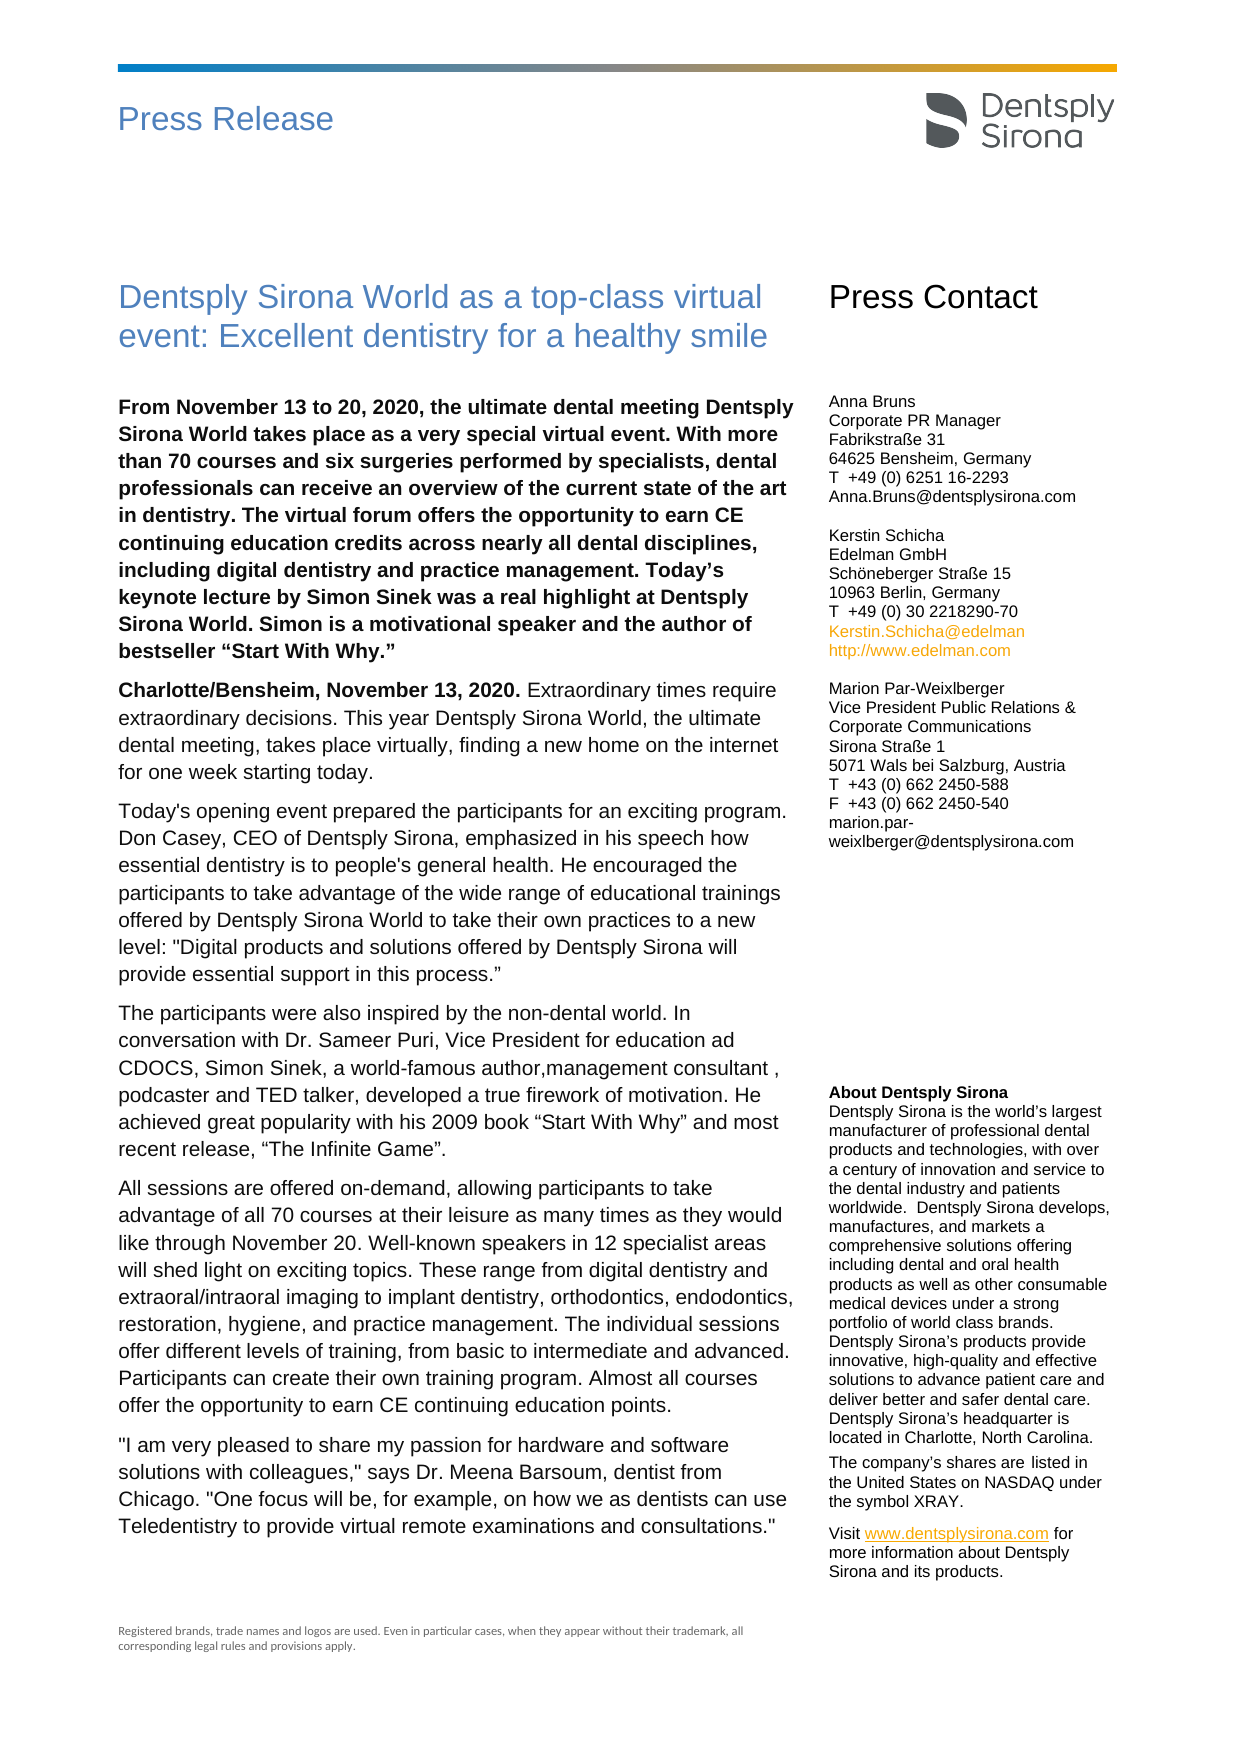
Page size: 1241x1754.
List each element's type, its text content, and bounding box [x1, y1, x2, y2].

text Charlotte/Bensheim, November 13, 2020. Extraordinary times require extraordinary decisions. This year Dentsply Sirona World, the ultimate dental meeting, takes place virtually, finding a new home on the internet for one week starting today. [118, 675, 798, 783]
picture [117, 59, 1118, 78]
picture [926, 93, 1115, 148]
text Dentsply Sirona World as a top-class virtual event: Excellent dentistry for a healthy smile [118, 277, 798, 354]
text All sessions are offered on-demand, allowing participants to take advantage of all 70 courses at their leisure as many times as they would like through November 20. Well-known speakers in 12 specialist areas will shed light on exciting topics. These range from digital dentistry and extraoral/intraoral imaging to implant dentistry, orthodontics, endodontics, restoration, hygiene, and practice management. The individual sessions offer different levels of training, from basic to intermediate and advanced. Participants can create their own training program. Almost all courses offer the opportunity to earn CE continuing education points. [118, 1173, 798, 1417]
text "I am very pleased to share my passion for hardware and software solutions with colleagues," says Dr. Meena Barsoum, dentist from Chicago. "One focus will be, for example, on how we as dentists can use Teledentistry to provide virtual remote examinations and consultations." [118, 1429, 798, 1538]
text The participants were also inspired by the non-dental world. In conversation with Dr. Sameer Puri, Vice President for education ad CDOCS, Simon Sinek, a world-famous author,management consultant , podcaster and TED talker, developed a true firework of motivation. He achieved great popularity with his 2009 book “Start With Why” and most recent release, “The Infinite Game”. [118, 998, 798, 1161]
text Today's opening event prepared the participants for an exciting program. Don Casey, CEO of Dentsply Sirona, emphasized in his speech how essential dentistry is to people's general health. He encouraged the participants to take advantage of the wide range of educational trainings offered by Dentsply Sirona World to take their own practices to a new level: "Digital products and solutions offered by Dentsply Sirona will provide essential support in this process.” [118, 796, 798, 986]
text From November 13 to 20, 2020, the ultimate dental meeting Dentsply Sirona World takes place as a very special virtual event. With more than 70 courses and six surgeries performed by specialists, dental professionals can receive an overview of the current state of the art in dentistry. The virtual forum offers the opportunity to earn CE continuing education credits across nearly all dental disciplines, including digital dentistry and practice management. Today’s keynote lecture by Simon Sinek was a real highlight at Dentsply Sirona World. Simon is a motivational speaker and the author of bestseller “Start With Why.” [118, 392, 798, 663]
